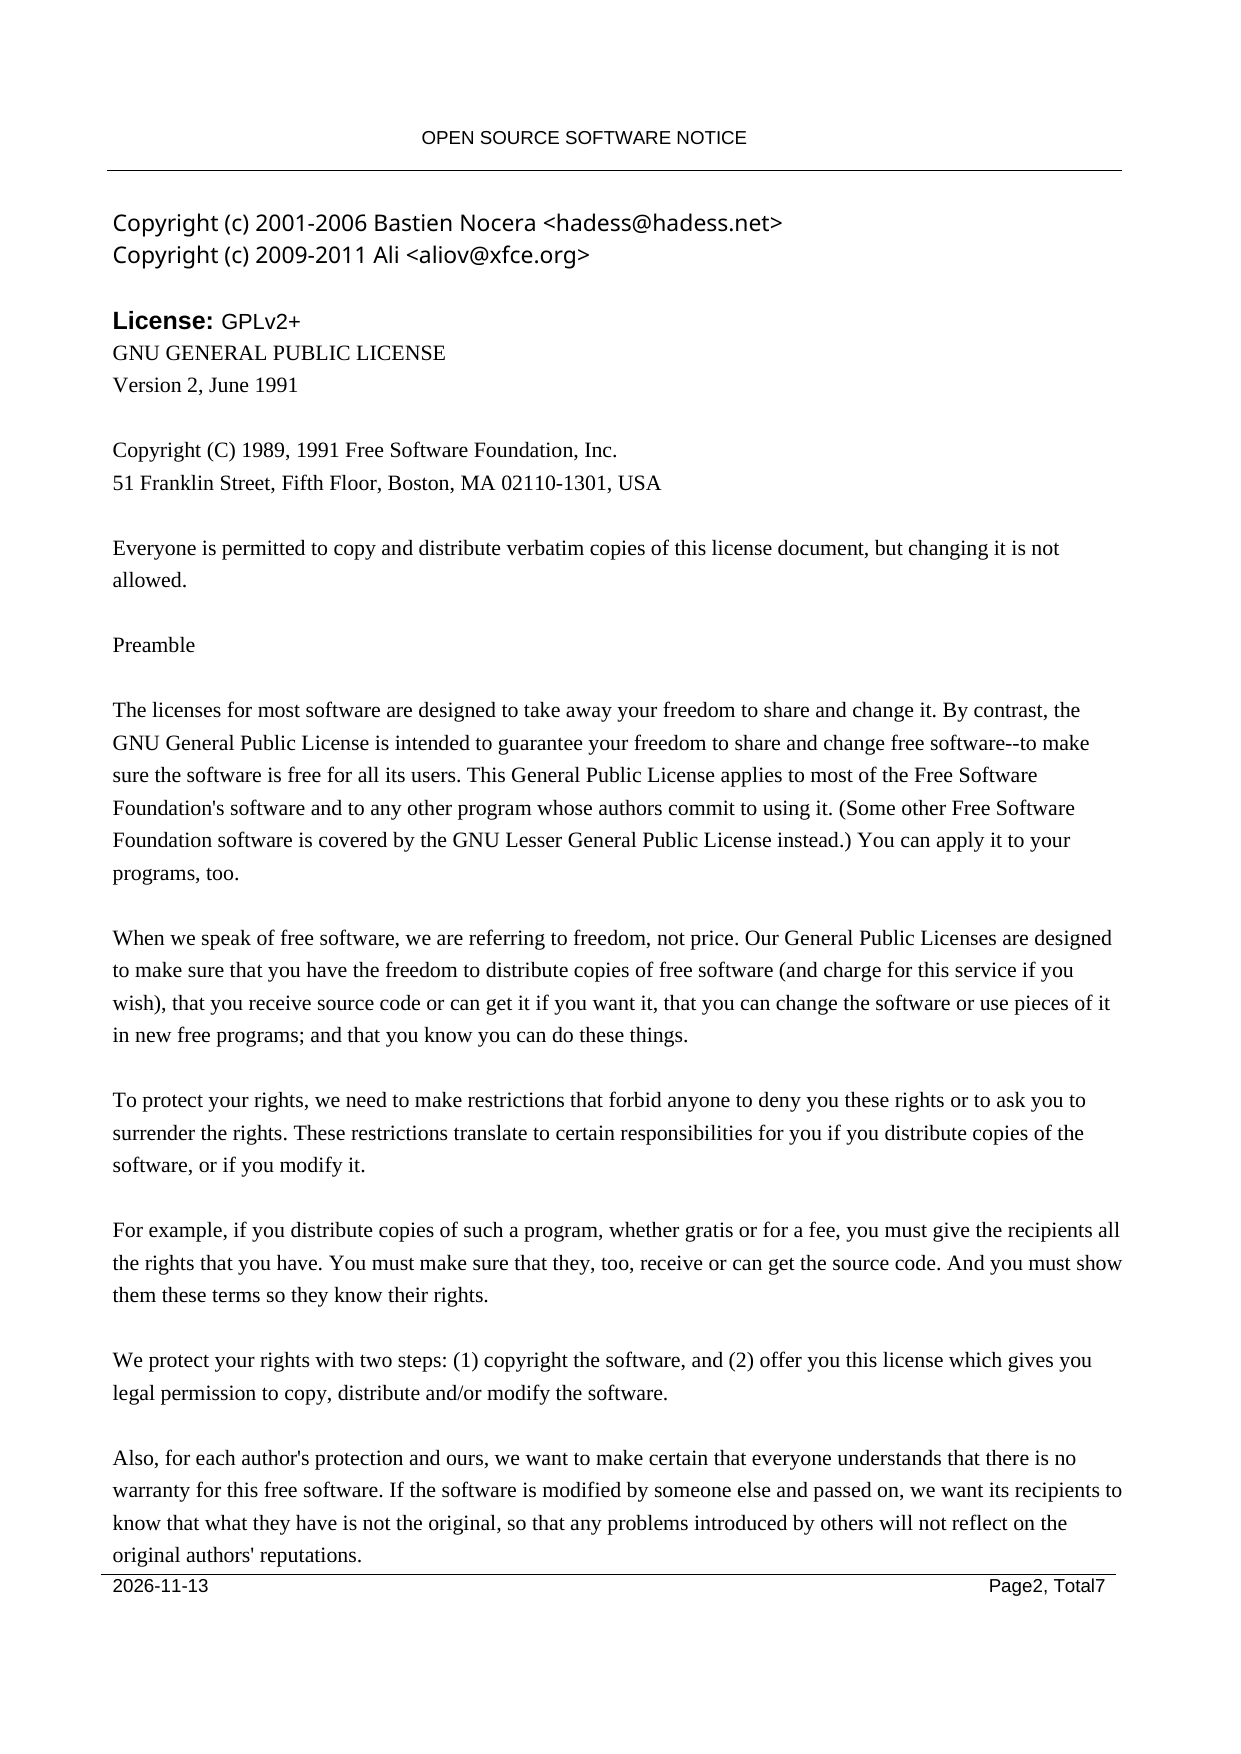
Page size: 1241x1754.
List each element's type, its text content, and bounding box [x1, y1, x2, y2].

text License: GPLv2+ [112, 304, 1128, 336]
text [112, 206, 1128, 304]
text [112, 336, 1128, 1571]
